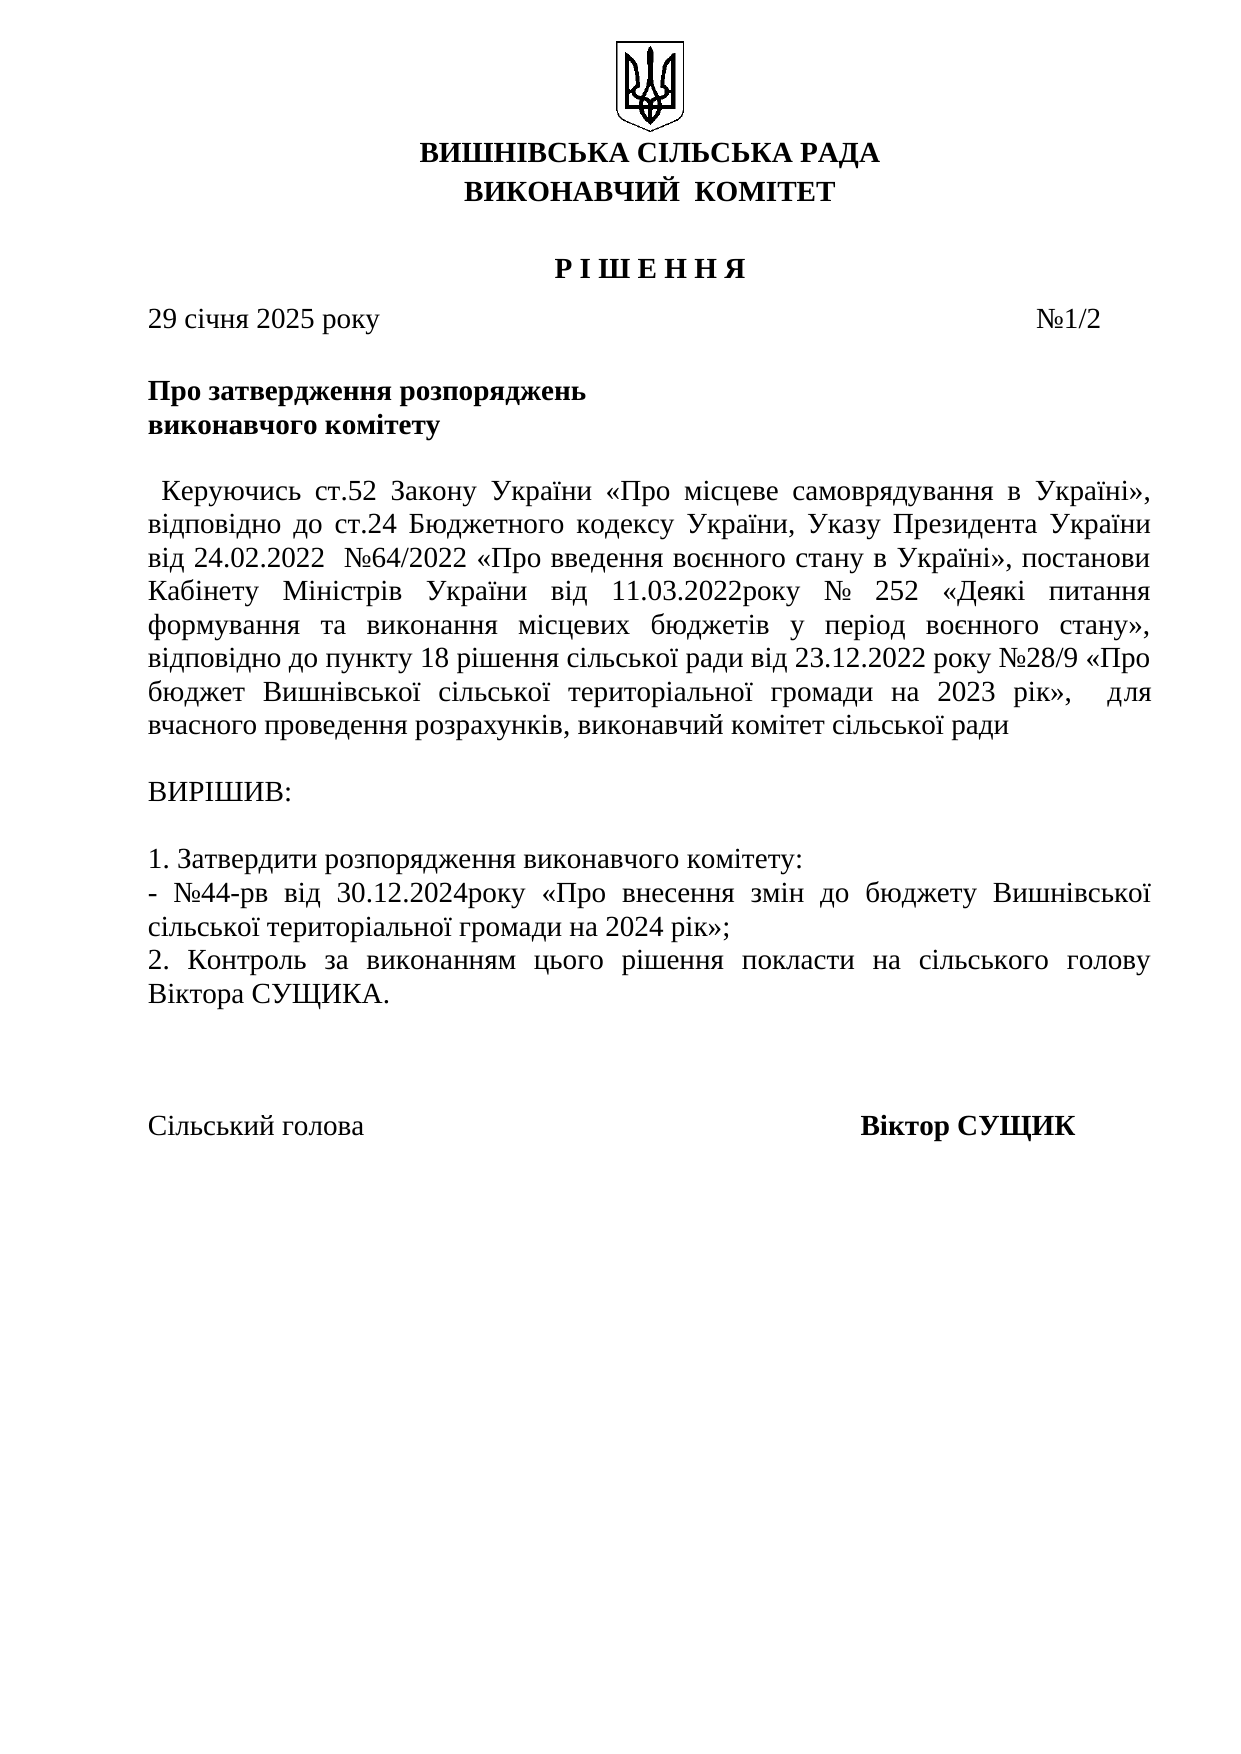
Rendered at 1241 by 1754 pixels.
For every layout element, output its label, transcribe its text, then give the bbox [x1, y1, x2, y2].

text Сільський голова Віктор СУЩИК [148, 1108, 1152, 1141]
text Про затвердження розпоряджень [148, 373, 1152, 407]
text Керуючись ст.52 Закону України «Про місцеве самоврядування в Україні», відповідно до ст.24 Бюджетного кодексу України, Указу Президента України від 24.02.2022 №64/2022 «Про введення воєнного стану в Україні», постанови Кабінету Міністрів України від 11.03.2022року № 252 «Деякі питання формування та виконання місцевих бюджетів у період воєнного стану», відповідно до пункту 18 рішення сільської ради від 23.12.2022 року №28/9 «Про бюджет Вишнівської сільської територіальної громади на 2023 рік», для вчасного проведення розрахунків, виконавчий комітет сільської ради [148, 473, 1152, 741]
text ВИШНІВСЬКА СІЛЬСЬКА РАДА [148, 135, 1152, 169]
text ВИРІШИВ: [148, 774, 1152, 808]
text ВИКОНАВЧИЙ КОМІТЕТ [148, 174, 1152, 207]
text 1. Затвердити розпорядження виконавчого комітету: [148, 842, 1152, 875]
text 2. Контроль за виконанням цього рішення покласти на сільського голову Віктора СУЩИКА. [148, 942, 1152, 1009]
text - №44-рв від 30.12.2024року «Про внесення змін до бюджету Вишнівської сільської територіальної громади на 2024 рік»; [148, 875, 1152, 942]
text Р І Ш Е Н Н Я [148, 251, 1152, 284]
picture [615, 41, 684, 132]
text 29 січня 2025 року №1/2 [148, 301, 1152, 335]
text виконавчого комітету [148, 407, 1152, 441]
